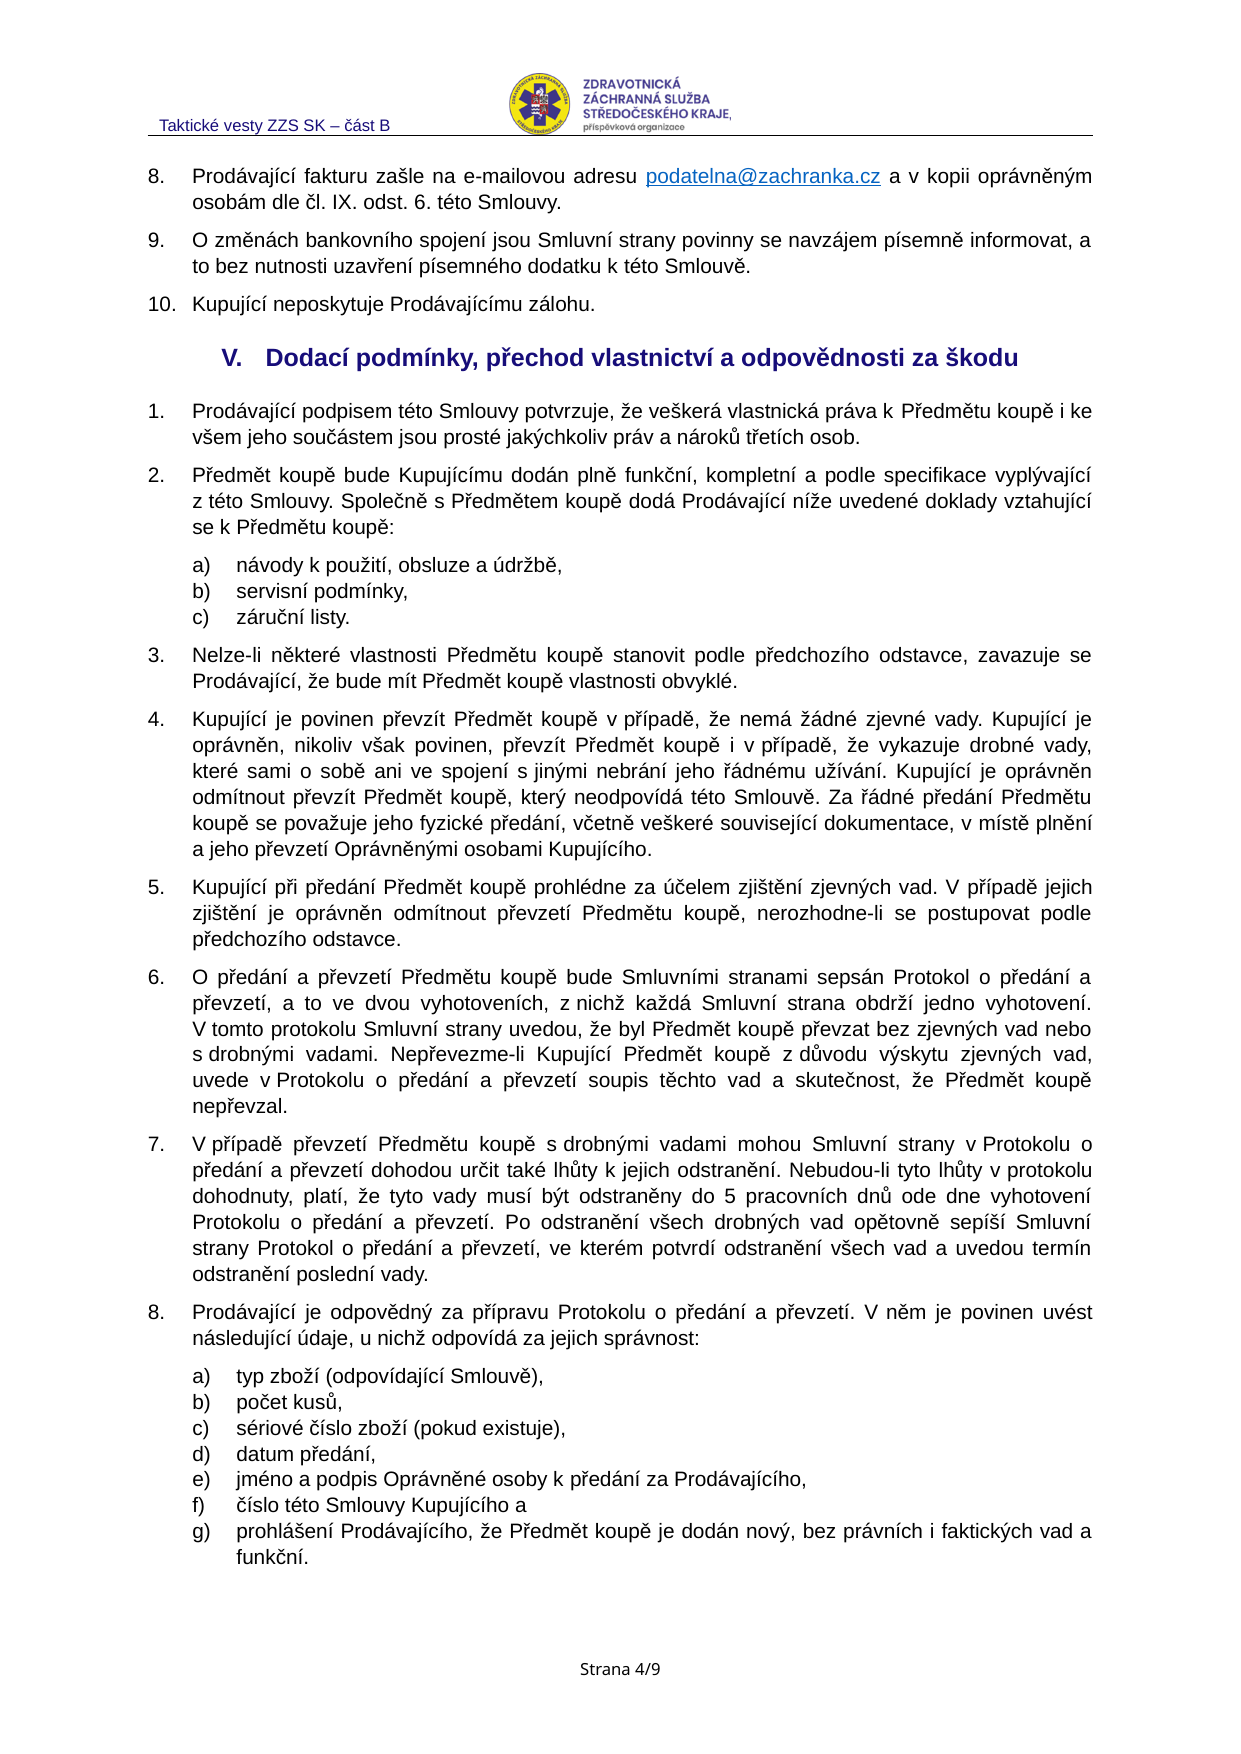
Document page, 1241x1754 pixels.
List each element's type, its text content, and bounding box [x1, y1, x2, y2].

text počet kusů, [192, 1390, 1093, 1414]
text Dodací podmínky, přechod vlastnictví a odpovědnosti za škodu [148, 343, 1093, 372]
text Kupující neposkytuje Prodávajícímu zálohu. [148, 292, 1093, 316]
text V případě převzetí Předmětu koupě s drobnými vadami mohou Smluvní strany v Protokolu o předání a převzetí dohodou určit také lhůty k jejich odstranění. Nebudou-li tyto lhůty v protokolu dohodnuty, platí, že tyto vady musí být odstraněny do 5 pracovních dnů ode dne vyhotovení Protokolu o předání a převzetí. Po odstranění všech drobných vad opětovně sepíší Smluvní strany Protokol o předání a převzetí, ve kterém potvrdí odstranění všech vad a uvedou termín odstranění poslední vady. [148, 1132, 1093, 1285]
text prohlášení Prodávajícího, že Předmět koupě je dodán nový, bez právních i faktických vad a funkční. [192, 1519, 1093, 1569]
text návody k použití, obsluze a údržbě, [192, 553, 1093, 577]
text datum předání, [192, 1441, 1093, 1465]
text číslo této Smlouvy Kupujícího a [192, 1493, 1093, 1517]
text Kupující při předání Předmět koupě prohlédne za účelem zjištění zjevných vad. V případě jejich zjištění je oprávněn odmítnout převzetí Předmětu koupě, nerozhodne-li se postupovat podle předchozího odstavce. [148, 875, 1093, 950]
text O předání a převzetí Předmětu koupě bude Smluvními stranami sepsán Protokol o předání a převzetí, a to ve dvou vyhotoveních, z nichž každá Smluvní strana obdrží jedno vyhotovení. V tomto protokolu Smluvní strany uvedou, že byl Předmět koupě převzat bez zjevných vad nebo s drobnými vadami. Nepřevezme-li Kupující Předmět koupě z důvodu výskytu zjevných vad, uvede v Protokolu o předání a převzetí soupis těchto vad a skutečnost, že Předmět koupě nepřevzal. [148, 965, 1093, 1118]
text Prodávající podpisem této Smlouvy potvrzuje, že veškerá vlastnická práva k Předmětu koupě i ke všem jeho součástem jsou prosté jakýchkoliv práv a nároků třetích osob. [148, 399, 1093, 449]
text Kupující je povinen převzít Předmět koupě v případě, že nemá žádné zjevné vady. Kupující je oprávněn, nikoliv však povinen, převzít Předmět koupě i v případě, že vykazuje drobné vady, které sami o sobě ani ve spojení s jinými nebrání jeho řádnému užívání. Kupující je oprávněn odmítnout převzít Předmět koupě, který neodpovídá této Smlouvě. Za řádné předání Předmětu koupě se považuje jeho fyzické předání, včetně veškeré související dokumentace, v místě plnění a jeho převzetí Oprávněnými osobami Kupujícího. [148, 707, 1093, 860]
text jméno a podpis Oprávněné osoby k předání za Prodávajícího, [192, 1467, 1093, 1491]
text typ zboží (odpovídající Smlouvě), [192, 1364, 1093, 1388]
text sériové číslo zboží (pokud existuje), [192, 1416, 1093, 1439]
picture [509, 73, 731, 135]
text servisní podmínky, [192, 579, 1093, 603]
text O změnách bankovního spojení jsou Smluvní strany povinny se navzájem písemně informovat, a to bez nutnosti uzavření písemného dodatku k této Smlouvě. [148, 228, 1093, 278]
text záruční listy. [192, 605, 1093, 629]
text Předmět koupě bude Kupujícímu dodán plně funkční, kompletní a podle specifikace vyplývající z této Smlouvy. Společně s Předmětem koupě dodá Prodávající níže uvedené doklady vztahující se k Předmětu koupě: [148, 463, 1093, 539]
text Nelze-li některé vlastnosti Předmětu koupě stanovit podle předchozího odstavce, zavazuje se Prodávající, že bude mít Předmět koupě vlastnosti obvyklé. [148, 643, 1093, 693]
text Prodávající je odpovědný za přípravu Protokolu o předání a převzetí. V něm je povinen uvést následující údaje, u nichž odpovídá za jejich správnost: [148, 1300, 1093, 1349]
text Prodávající fakturu zašle na e-mailovou adresu podatelna@zachranka.cz a v kopii oprávněným osobám dle čl. IX. odst. 6. této Smlouvy. [148, 164, 1093, 213]
